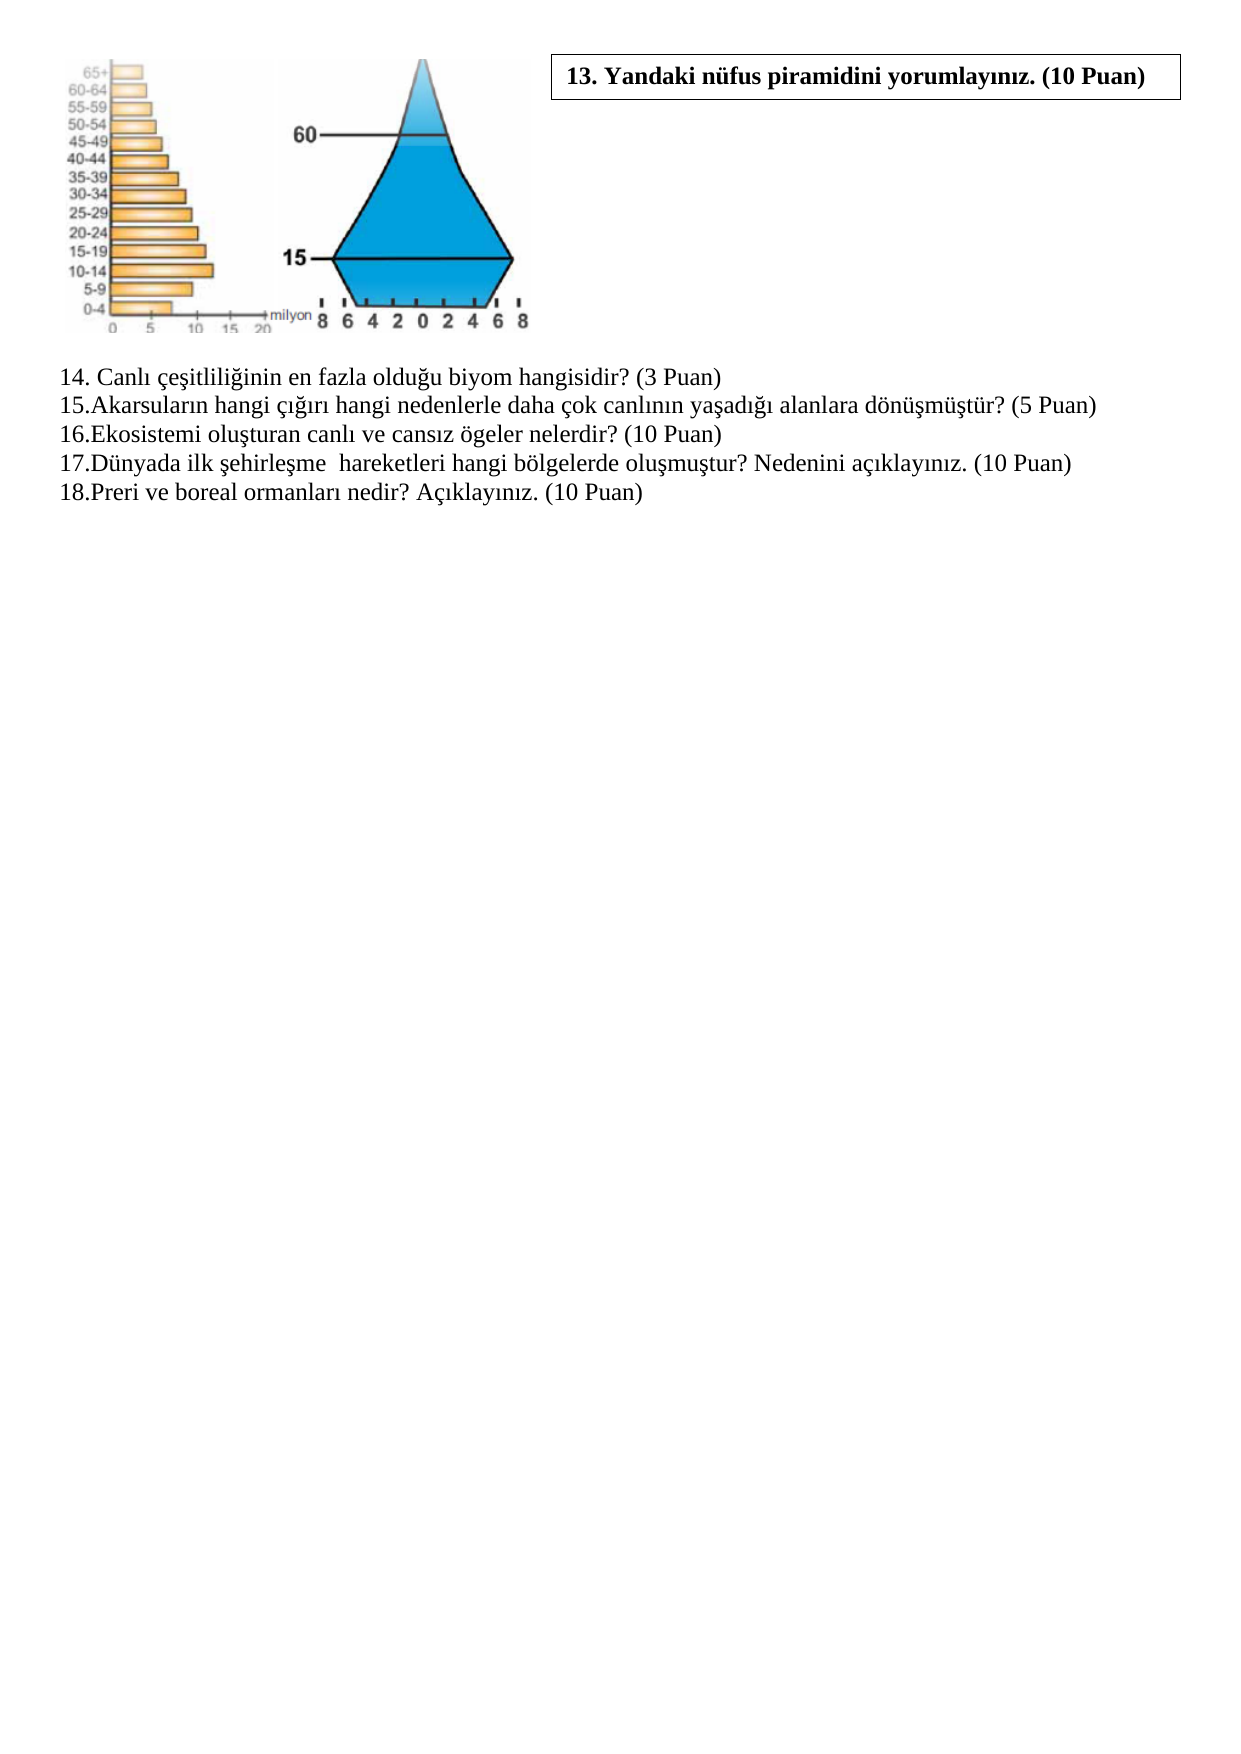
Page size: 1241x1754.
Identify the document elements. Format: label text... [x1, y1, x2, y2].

text 16.Ekosistemi oluşturan canlı ve cansız ögeler nelerdir? (10 Puan) [59, 419, 1211, 448]
text 17.Dünyada ilk şehirleşme hareketleri hangi bölgelerde oluşmuştur? Nedenini açıklayınız. (10 Puan) [59, 448, 1211, 477]
text 15.Akarsuların hangi çığırı hangi nedenlerle daha çok canlının yaşadığı alanlara dönüşmüştür? (5 Puan) [59, 391, 1211, 419]
text 14. Canlı çeşitliliğinin en fazla olduğu biyom hangisidir? (3 Puan) [59, 362, 1211, 391]
text 18.Preri ve boreal ormanları nedir? Açıklayınız. (10 Puan) [59, 477, 1211, 506]
picture [65, 59, 532, 333]
